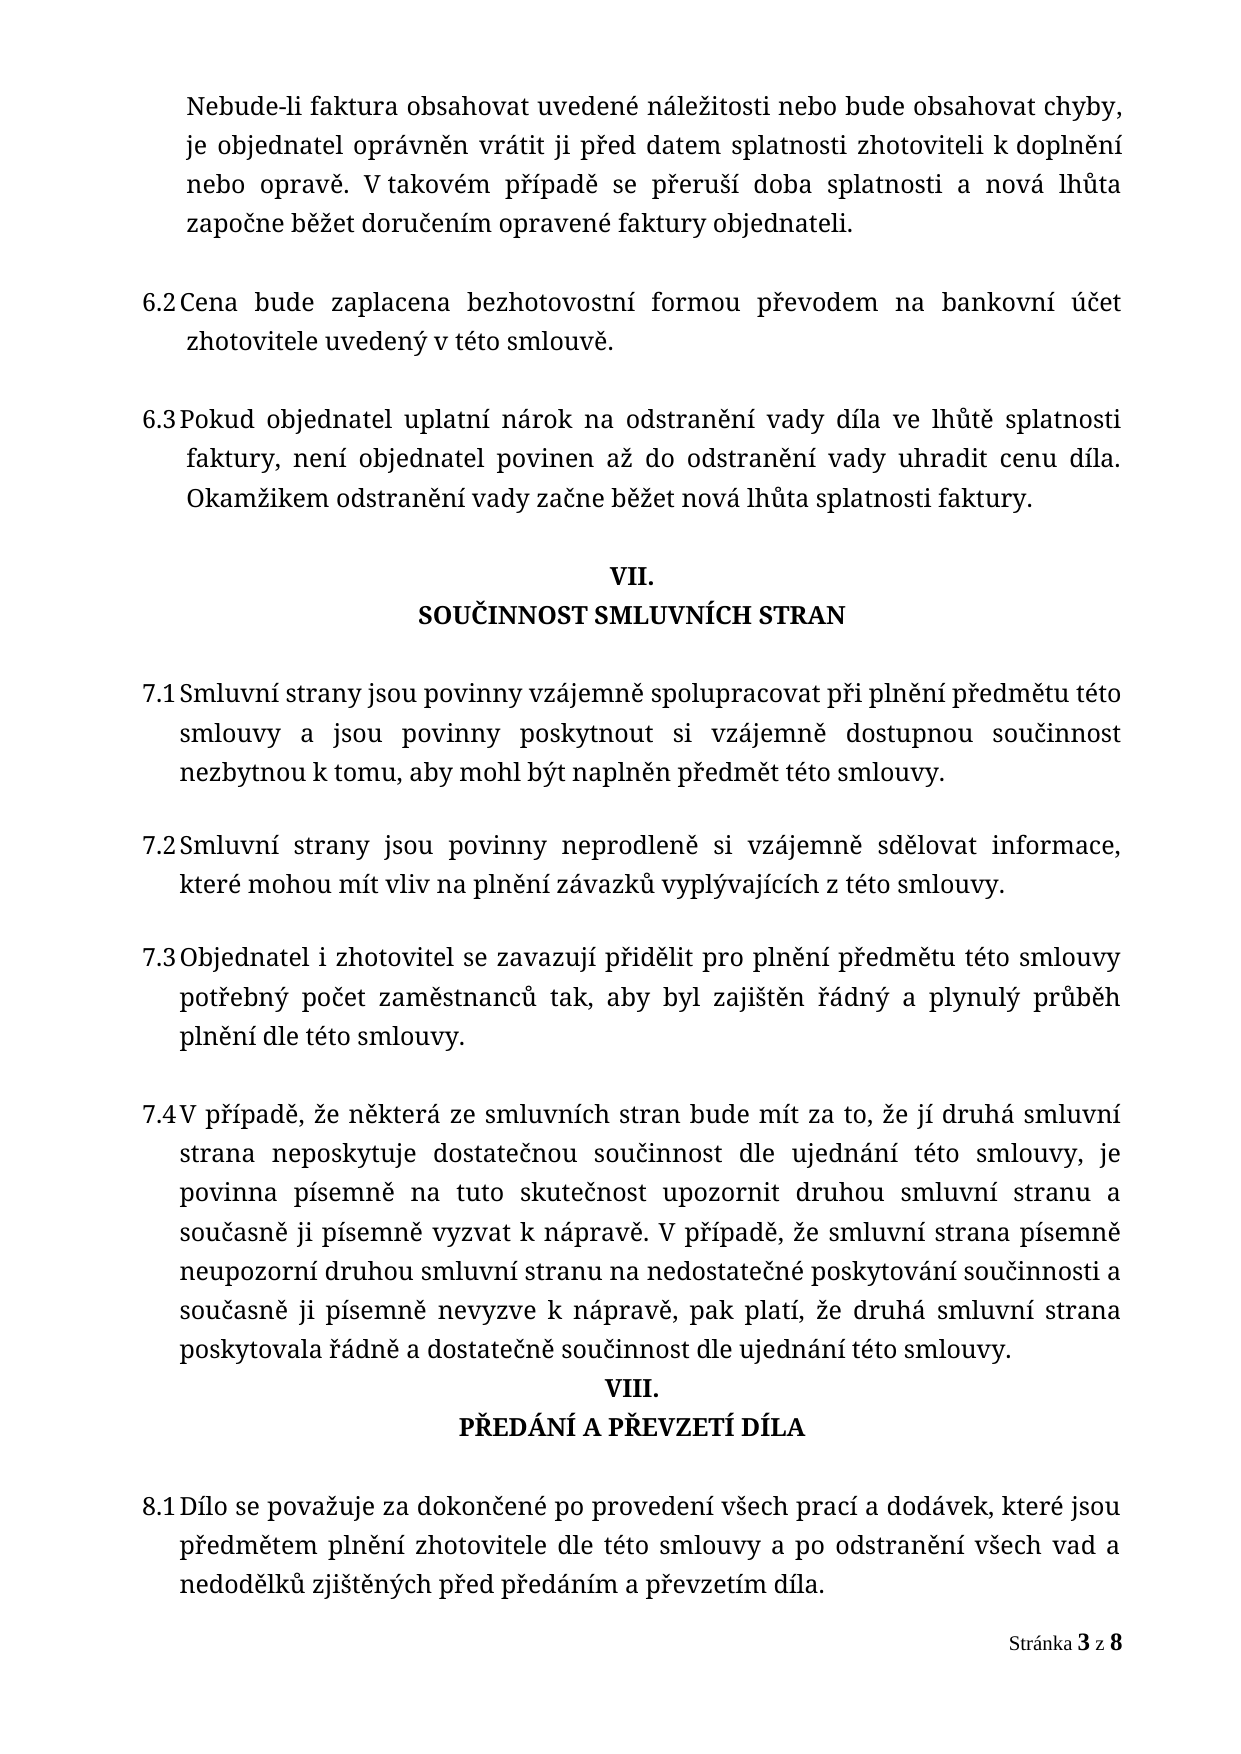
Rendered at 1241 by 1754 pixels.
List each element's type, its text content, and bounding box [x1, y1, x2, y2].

text PŘEDÁNÍ A PŘEVZETÍ DÍLA [142, 1410, 1122, 1444]
subtitle Smluvní strany jsou povinny neprodleně si vzájemně sdělovat informace, které mohou mít vliv na plnění závazků vyplývajících z této smlouvy. [142, 828, 1122, 901]
subtitle Dílo se považuje za dokončené po provedení všech prací a dodávek, které jsou předmětem plnění zhotovitele dle této smlouvy a po odstranění všech vad a nedodělků zjištěných před předáním a převzetím díla. [142, 1488, 1122, 1601]
text SOUČINNOST SMLUVNÍCH STRAN [142, 598, 1122, 632]
subtitle Objednatel i zhotovitel se zavazují přidělit pro plnění předmětu této smlouvy potřebný počet zaměstnanců tak, aby byl zajištěn řádný a plynulý průběh plnění dle této smlouvy. [142, 940, 1122, 1052]
subtitle V případě, že některá ze smluvních stran bude mít za to, že jí druhá smluvní strana neposkytuje dostatečnou součinnost dle ujednání této smlouvy, je povinna písemně na tuto skutečnost upozornit druhou smluvní stranu a současně ji písemně vyzvat k nápravě. V případě, že smluvní strana písemně neupozorní druhou smluvní stranu na nedostatečné poskytování součinnosti a současně ji písemně nevyzve k nápravě, pak platí, že druhá smluvní strana poskytovala řádně a dostatečně součinnost dle ujednání této smlouvy. [142, 1097, 1122, 1366]
text VII. [142, 559, 1122, 593]
text VIII. [142, 1371, 1122, 1405]
list Pokud objednatel uplatní nárok na odstranění vady díla ve lhůtě splatnosti faktury, není objednatel povinen až do odstranění vady uhradit cenu díla. Okamžikem odstranění vady začne běžet nová lhůta splatnosti faktury. [142, 402, 1122, 514]
subtitle Smluvní strany jsou povinny vzájemně spolupracovat při plnění předmětu této smlouvy a jsou povinny poskytnout si vzájemně dostupnou součinnost nezbytnou k tomu, aby mohl být naplněn předmět této smlouvy. [142, 676, 1122, 788]
list Cena bude zaplacena bezhotovostní formou převodem na bankovní účet zhotovitele uvedený v této smlouvě. [142, 284, 1122, 358]
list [142, 89, 1122, 240]
